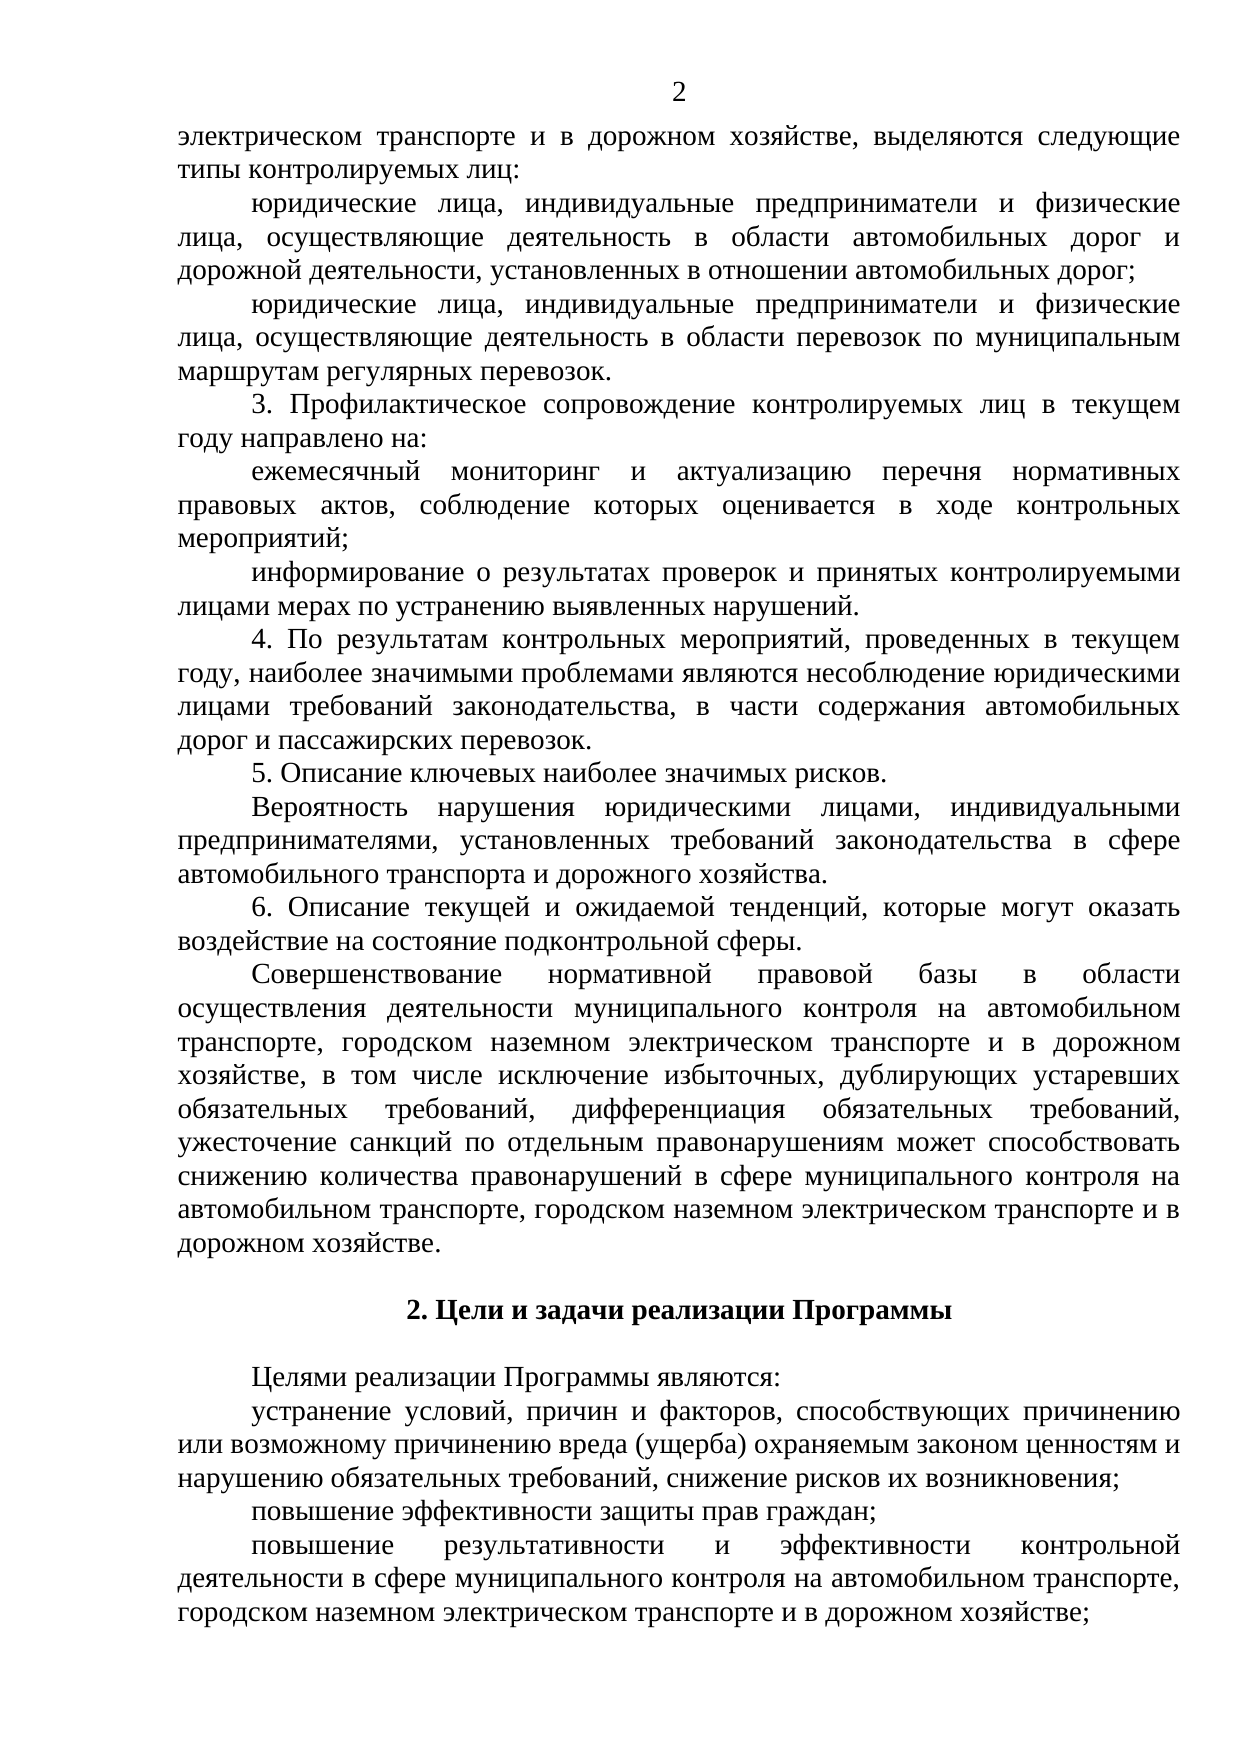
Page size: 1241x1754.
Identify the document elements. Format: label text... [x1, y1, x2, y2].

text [177, 118, 1181, 185]
text 6. Описание текущей и ожидаемой тенденций, которые могут оказать воздействие на состояние подконтрольной сферы. [177, 889, 1181, 957]
text Совершенствование нормативной правовой базы в области осуществления деятельности муниципального контроля на автомобильном транспорте, городском наземном электрическом транспорте и в дорожном хозяйстве, в том числе исключение избыточных, дублирующих устаревших обязательных требований, дифференциация обязательных требований, ужесточение санкций по отдельным правонарушениям может способствовать снижению количества правонарушений в сфере муниципального контроля на автомобильном транспорте, городском наземном электрическом транспорте и в дорожном хозяйстве. [177, 957, 1181, 1258]
text информирование о результатах проверок и принятых контролируемыми лицами мерах по устранению выявленных нарушений. [177, 554, 1181, 621]
text повышение результативности и эффективности контрольной деятельности в сфере муниципального контроля на автомобильном транспорте, городском наземном электрическом транспорте и в дорожном хозяйстве; [177, 1527, 1181, 1627]
text юридические лица, индивидуальные предприниматели и физические лица, осуществляющие деятельность в области автомобильных дорог и дорожной деятельности, установленных в отношении автомобильных дорог; [177, 185, 1181, 286]
text повышение эффективности защиты прав граждан; [177, 1493, 1181, 1527]
text юридические лица, индивидуальные предприниматели и физические лица, осуществляющие деятельность в области перевозок по муниципальным маршрутам регулярных перевозок. [177, 286, 1181, 386]
text Целями реализации Программы являются: [177, 1359, 1181, 1393]
text 2. Цели и задачи реализации Программы [177, 1292, 1181, 1326]
text 5. Описание ключевых наиболее значимых рисков. [177, 755, 1181, 789]
text 3. Профилактическое сопровождение контролируемых лиц в текущем году направлено на: [177, 386, 1181, 453]
text Вероятность нарушения юридическими лицами, индивидуальными предпринимателями, установленных требований законодательства в сфере автомобильного транспорта и дорожного хозяйства. [177, 789, 1181, 889]
text ежемесячный мониторинг и актуализацию перечня нормативных правовых актов, соблюдение которых оценивается в ходе контрольных мероприятий; [177, 453, 1181, 554]
text устранение условий, причин и факторов, способствующих причинению или возможному причинению вреда (ущерба) охраняемым законом ценностям и нарушению обязательных требований, снижение рисков их возникновения; [177, 1393, 1181, 1493]
text 4. По результатам контрольных мероприятий, проведенных в текущем году, наиболее значимыми проблемами являются несоблюдение юридическими лицами требований законодательства, в части содержания автомобильных дорог и пассажирских перевозок. [177, 621, 1181, 755]
